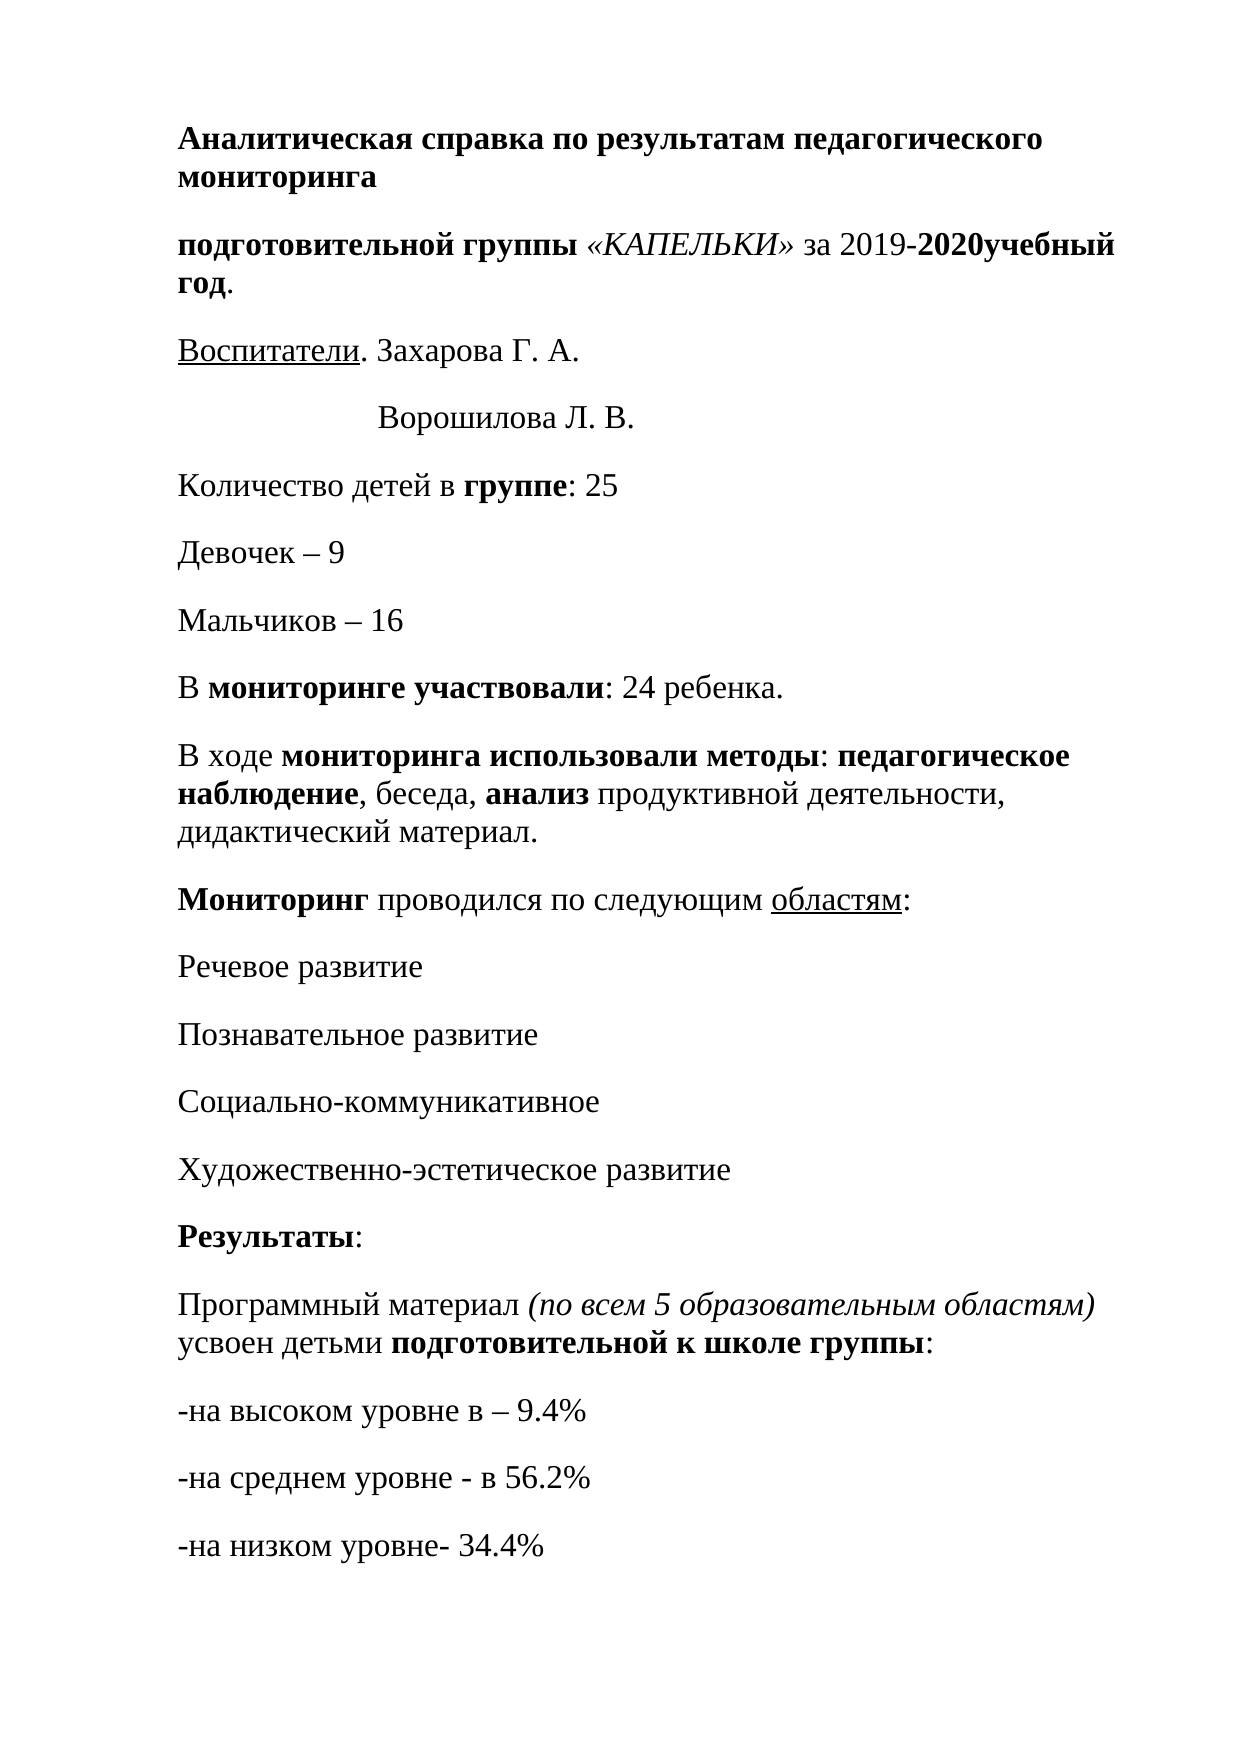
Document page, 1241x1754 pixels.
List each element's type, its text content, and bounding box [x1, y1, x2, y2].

text -на среднем уровне - в 56.2% [177, 1457, 1152, 1496]
text Познавательное развитие [177, 1014, 1152, 1052]
text В ходе мониторинга использовали методы: педагогическое наблюдение, беседа, анализ продуктивной деятельности, дидактический материал. [177, 735, 1152, 850]
text Программный материал (по всем 5 образовательным областям) усвоен детьми подготовительной к школе группы: [177, 1284, 1152, 1361]
text Количество детей в группе: 25 [177, 465, 1152, 503]
text Мониторинг проводился по следующим областям: [177, 879, 1152, 917]
text Девочек – 9 [177, 532, 1152, 571]
text Воспитатели. Захарова Г. А. [177, 330, 1152, 368]
text Результаты: [177, 1216, 1152, 1255]
text Мальчиков – 16 [177, 600, 1152, 638]
text Аналитическая справка по результатам педагогического мониторинга [177, 118, 1152, 195]
text В мониторинге участвовали: 24 ребенка. [177, 667, 1152, 706]
text Речевое развитие [177, 946, 1152, 985]
text Художественно-эстетическое развитие [177, 1149, 1152, 1187]
text -на низком уровне- 34.4% [177, 1525, 1152, 1563]
text -на высоком уровне в – 9.4% [177, 1390, 1152, 1428]
text Социально-коммуникативное [177, 1081, 1152, 1120]
text Ворошилова Л. В. [177, 397, 1152, 436]
text подготовительной группы «КАПЕЛЬКИ» за 2019-2020учебный год. [177, 224, 1152, 301]
